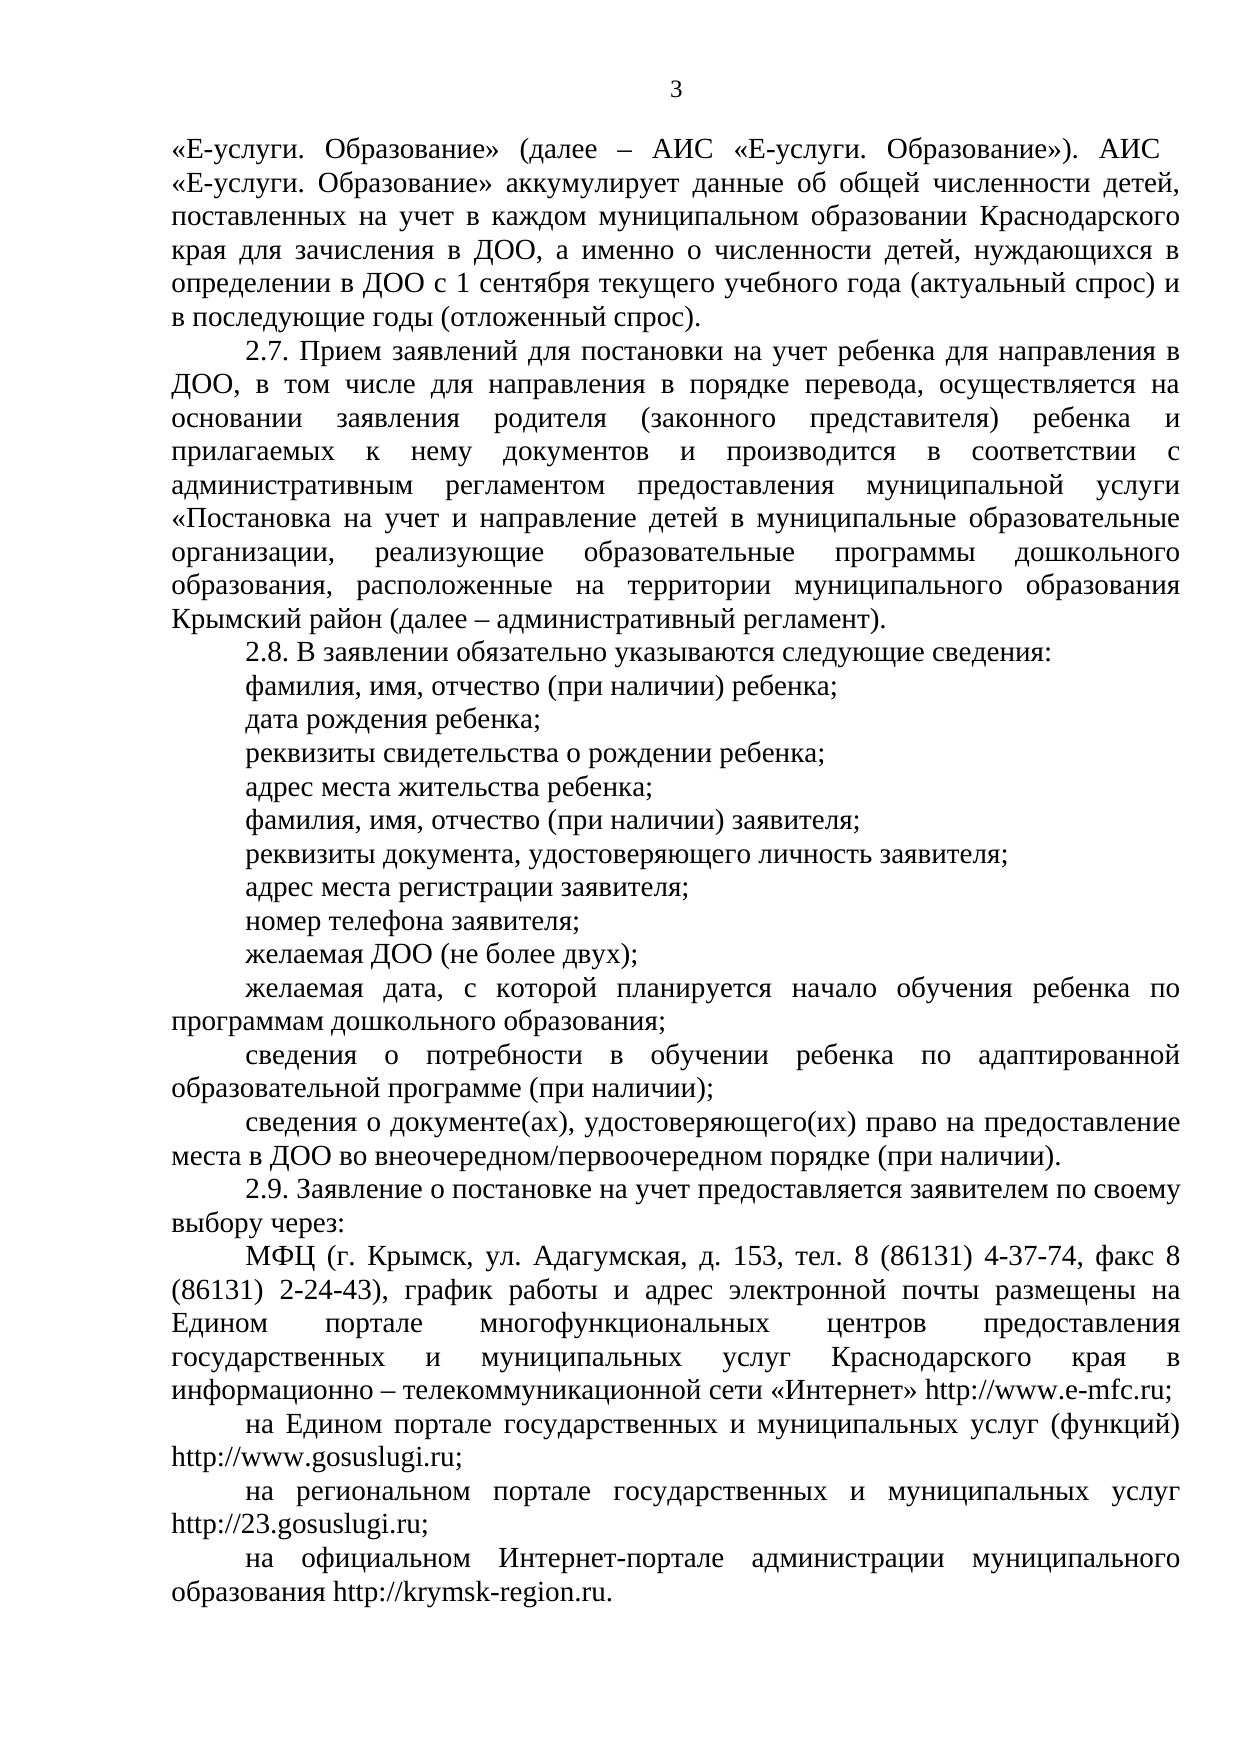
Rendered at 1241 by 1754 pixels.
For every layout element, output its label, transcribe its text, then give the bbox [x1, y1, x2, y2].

text реквизиты свидетельства о рождении ребенка; [171, 735, 1181, 769]
text 2.7. Прием заявлений для постановки на учет ребенка для направления в ДОО, в том числе для направления в порядке перевода, осуществляется на основании заявления родителя (законного представителя) ребенка и прилагаемых к нему документов и производится в соответствии с административным регламентом предоставления муниципальной услуги «Постановка на учет и направление детей в муниципальные образовательные организации, реализующие образовательные программы дошкольного образования, расположенные на территории муниципального образования Крымский район (далее – административный регламент). [171, 333, 1181, 634]
text адрес места регистрации заявителя; [171, 869, 1181, 903]
text 2.9. Заявление о постановке на учет предоставляется заявителем по своему выбору через: [171, 1171, 1181, 1238]
text реквизиты документа, удостоверяющего личность заявителя; [171, 836, 1181, 869]
text адрес места жительства ребенка; [171, 769, 1181, 802]
text фамилия, имя, отчество (при наличии) заявителя; [171, 802, 1181, 836]
text на региональном портале государственных и муниципальных услуг http://23.gosuslugi.ru; [171, 1473, 1181, 1540]
text фамилия, имя, отчество (при наличии) ребенка; [171, 668, 1181, 702]
text на Едином портале государственных и муниципальных услуг (функций) http://www.gosuslugi.ru; [171, 1406, 1181, 1473]
text желаемая дата, с которой планируется начало обучения ребенка по программам дошкольного образования; [171, 970, 1181, 1037]
text 2.8. В заявлении обязательно указываются следующие сведения: [171, 634, 1181, 668]
text желаемая ДОО (не более двух); [171, 936, 1181, 970]
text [171, 131, 1181, 333]
text на официальном Интернет-портале администрации муниципального образования http://krymsk-region.ru. [171, 1540, 1181, 1607]
text дата рождения ребенка; [171, 702, 1181, 735]
text сведения о потребности в обучении ребенка по адаптированной образовательной программе (при наличии); [171, 1037, 1181, 1104]
text МФЦ (г. Крымск, ул. Адагумская, д. 153, тел. 8 (86131) 4-37-74, факс 8 (86131) 2-24-43), график работы и адрес электронной почты размещены на Едином портале многофункциональных центров предоставления государственных и муниципальных услуг Краснодарского края в информационно – телекоммуникационной сети «Интернет» http://www.e-mfc.ru; [171, 1238, 1181, 1406]
text сведения о документе(ах), удостоверяющего(их) право на предоставление места в ДОО во внеочередном/первоочередном порядке (при наличии). [171, 1104, 1181, 1171]
text номер телефона заявителя; [171, 903, 1181, 936]
